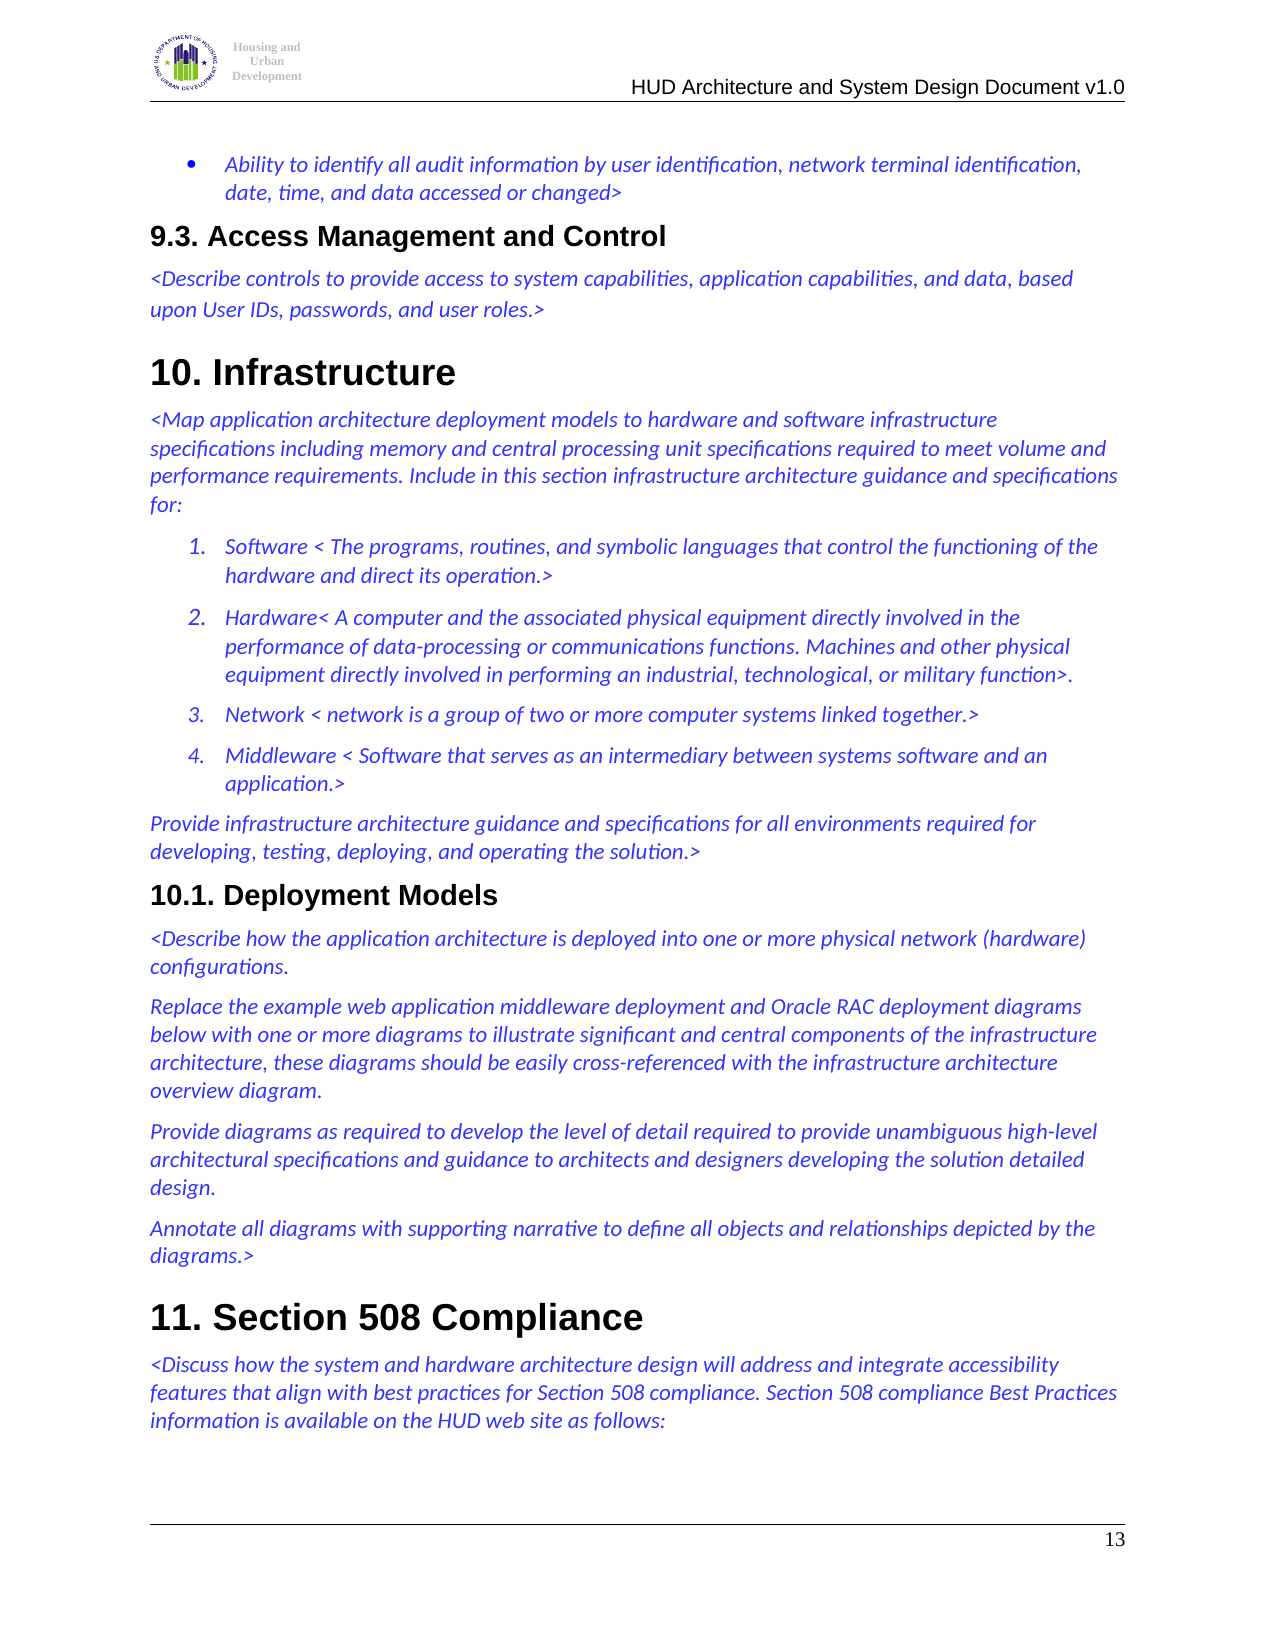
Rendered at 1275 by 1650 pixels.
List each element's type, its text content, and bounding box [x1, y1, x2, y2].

subtitle Infrastructure [150, 350, 1125, 393]
text <Discuss how the system and hardware architecture design will address and integrate accessibility features that align with best practices for Section 508 compliance. Section 508 compliance Best Practices information is available on the HUD web site as follows: [150, 1350, 1125, 1434]
list Software < The programs, routines, and symbolic languages that control the functioning of the hardware and direct its operation.> [187, 530, 1125, 589]
text <Describe controls to provide access to system capabilities, application capabilities, and data, based upon User IDs, passwords, and user roles.> [150, 264, 1125, 323]
text <Describe how the application architecture is deployed into one or more physical network (hardware) configurations. [150, 924, 1125, 980]
text <Map application architecture deployment models to hardware and software infrastructure specifications including memory and central processing unit specifications required to meet volume and performance requirements. Include in this section infrastructure architecture guidance and specifications for: [150, 406, 1125, 518]
list Hardware< A computer and the associated physical equipment directly involved in the performance of data-processing or communications functions. Machines and other physical equipment directly involved in performing an industrial, technological, or military function>. [187, 601, 1125, 688]
list Network < network is a group of two or more computer systems linked together.> [187, 700, 1125, 728]
text Provide diagrams as required to develop the level of detail required to provide unambiguous high-level architectural specifications and guidance to architects and designers developing the solution detailed design. [150, 1117, 1125, 1201]
text Annotate all diagrams with supporting narrative to define all objects and relationships depicted by the diagrams.> [150, 1214, 1125, 1270]
subtitle Access Management and Control [150, 218, 1125, 252]
list Middleware < Software that serves as an intermediary between systems software and an application.> [187, 741, 1125, 797]
text Provide infrastructure architecture guidance and specifications for all environments required for developing, testing, deploying, and operating the solution.> [150, 809, 1125, 865]
subtitle Section 508 Compliance [150, 1295, 1125, 1338]
text Ability to identify all audit information by user identification, network terminal identification, date, time, and data accessed or changed> [187, 150, 1125, 206]
subtitle Deployment Models [150, 878, 1125, 911]
text Replace the example web application middleware deployment and Oracle RAC deployment diagrams below with one or more diagrams to illustrate significant and central components of the infrastructure architecture, these diagrams should be easily cross-referenced with the infrastructure architecture overview diagram. [150, 992, 1125, 1104]
